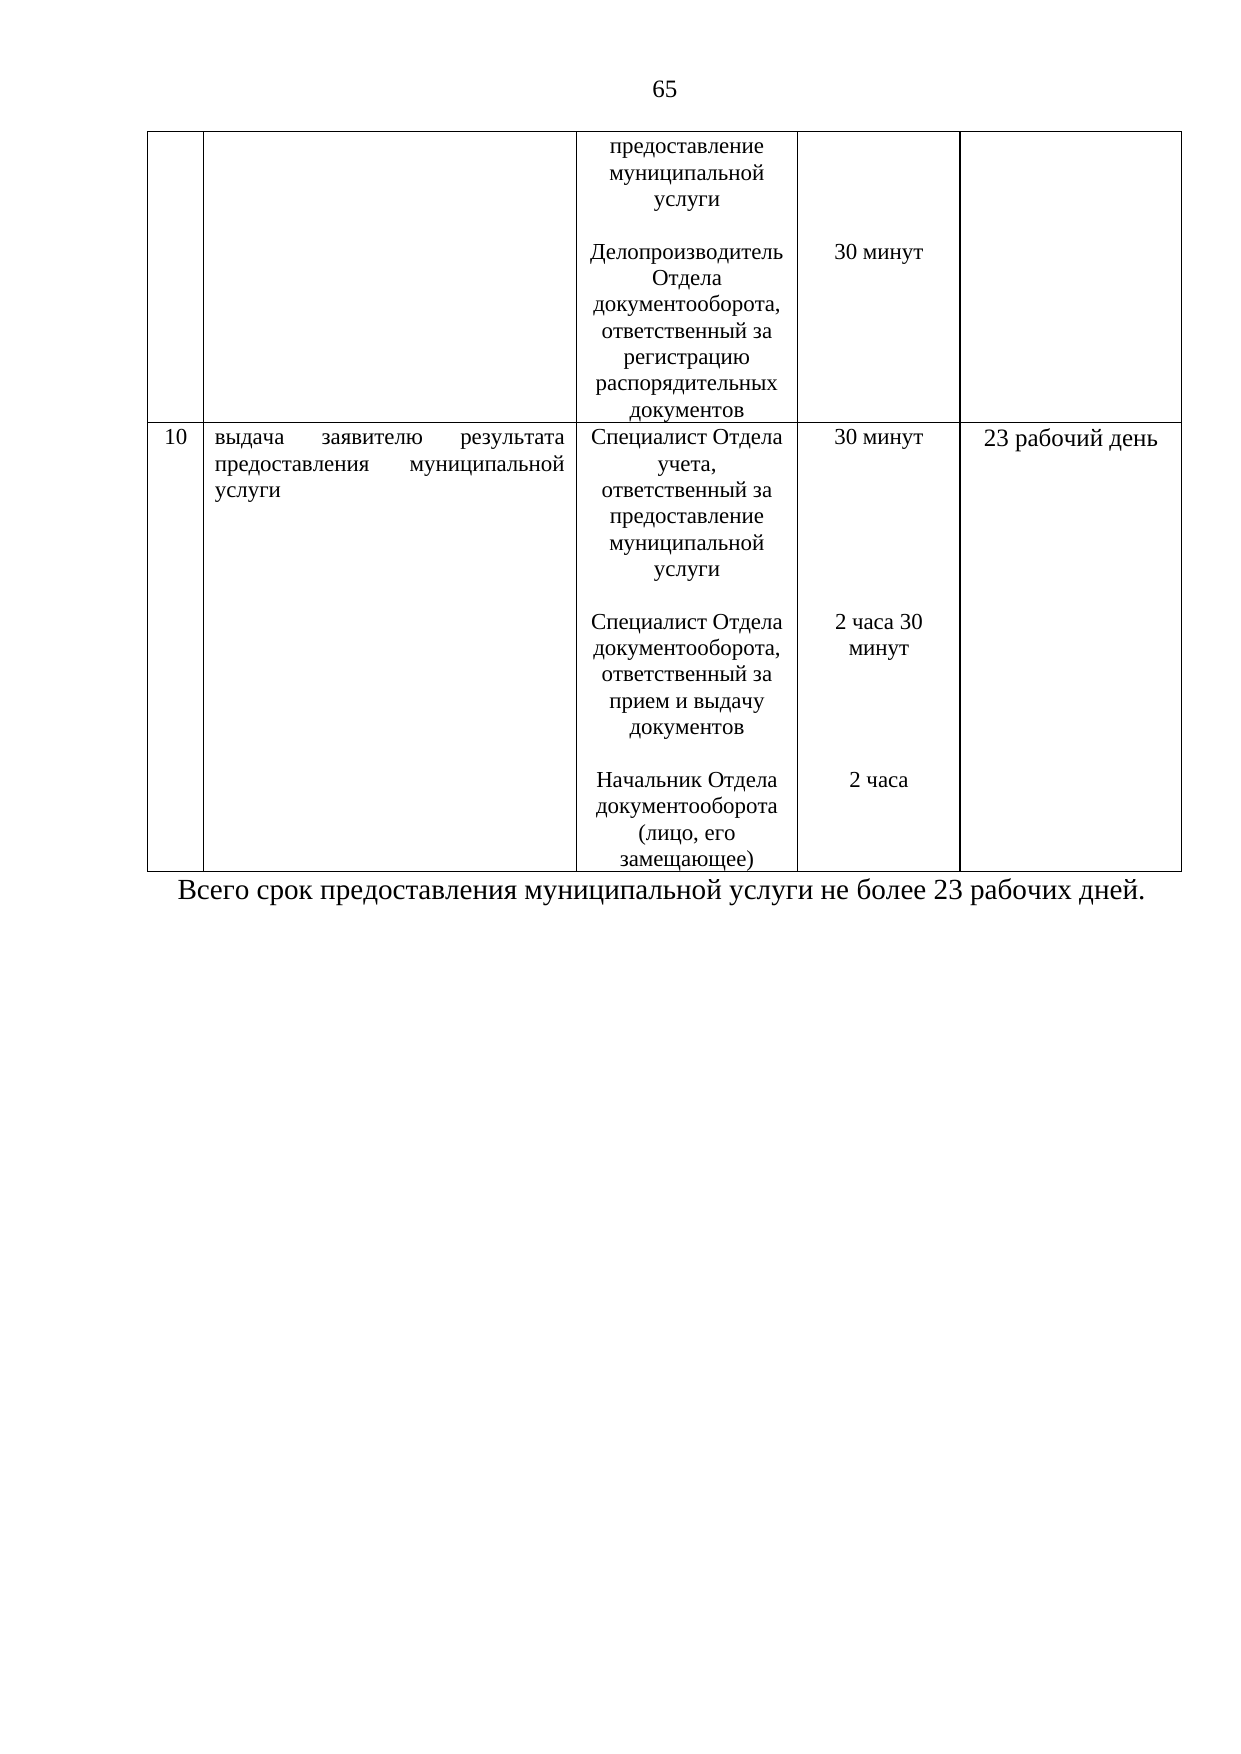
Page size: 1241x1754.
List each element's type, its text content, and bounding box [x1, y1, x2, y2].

table_cell 9 [148, 132, 203, 422]
table_cell Специалист Отдела учета, ответственный за предоставление муниципальной услуги Специалист Отдела документооборота, ответственный за прием и выдачу документов Начальник Отдела документооборота (лицо, его замещающее) [577, 423, 797, 871]
table_cell 30 минут 2 часа 30 минут 2 часа [798, 423, 959, 871]
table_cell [204, 132, 576, 422]
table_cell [577, 132, 797, 422]
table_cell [961, 132, 1181, 422]
table_cell 10 [148, 423, 203, 871]
table_cell 23 рабочий день [961, 423, 1181, 871]
table_cell выдача заявителю результата предоставления муниципальной услуги [204, 423, 576, 871]
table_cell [798, 132, 959, 422]
text Всего срок предоставления муниципальной услуги не более 23 рабочих дней. [177, 872, 1152, 906]
